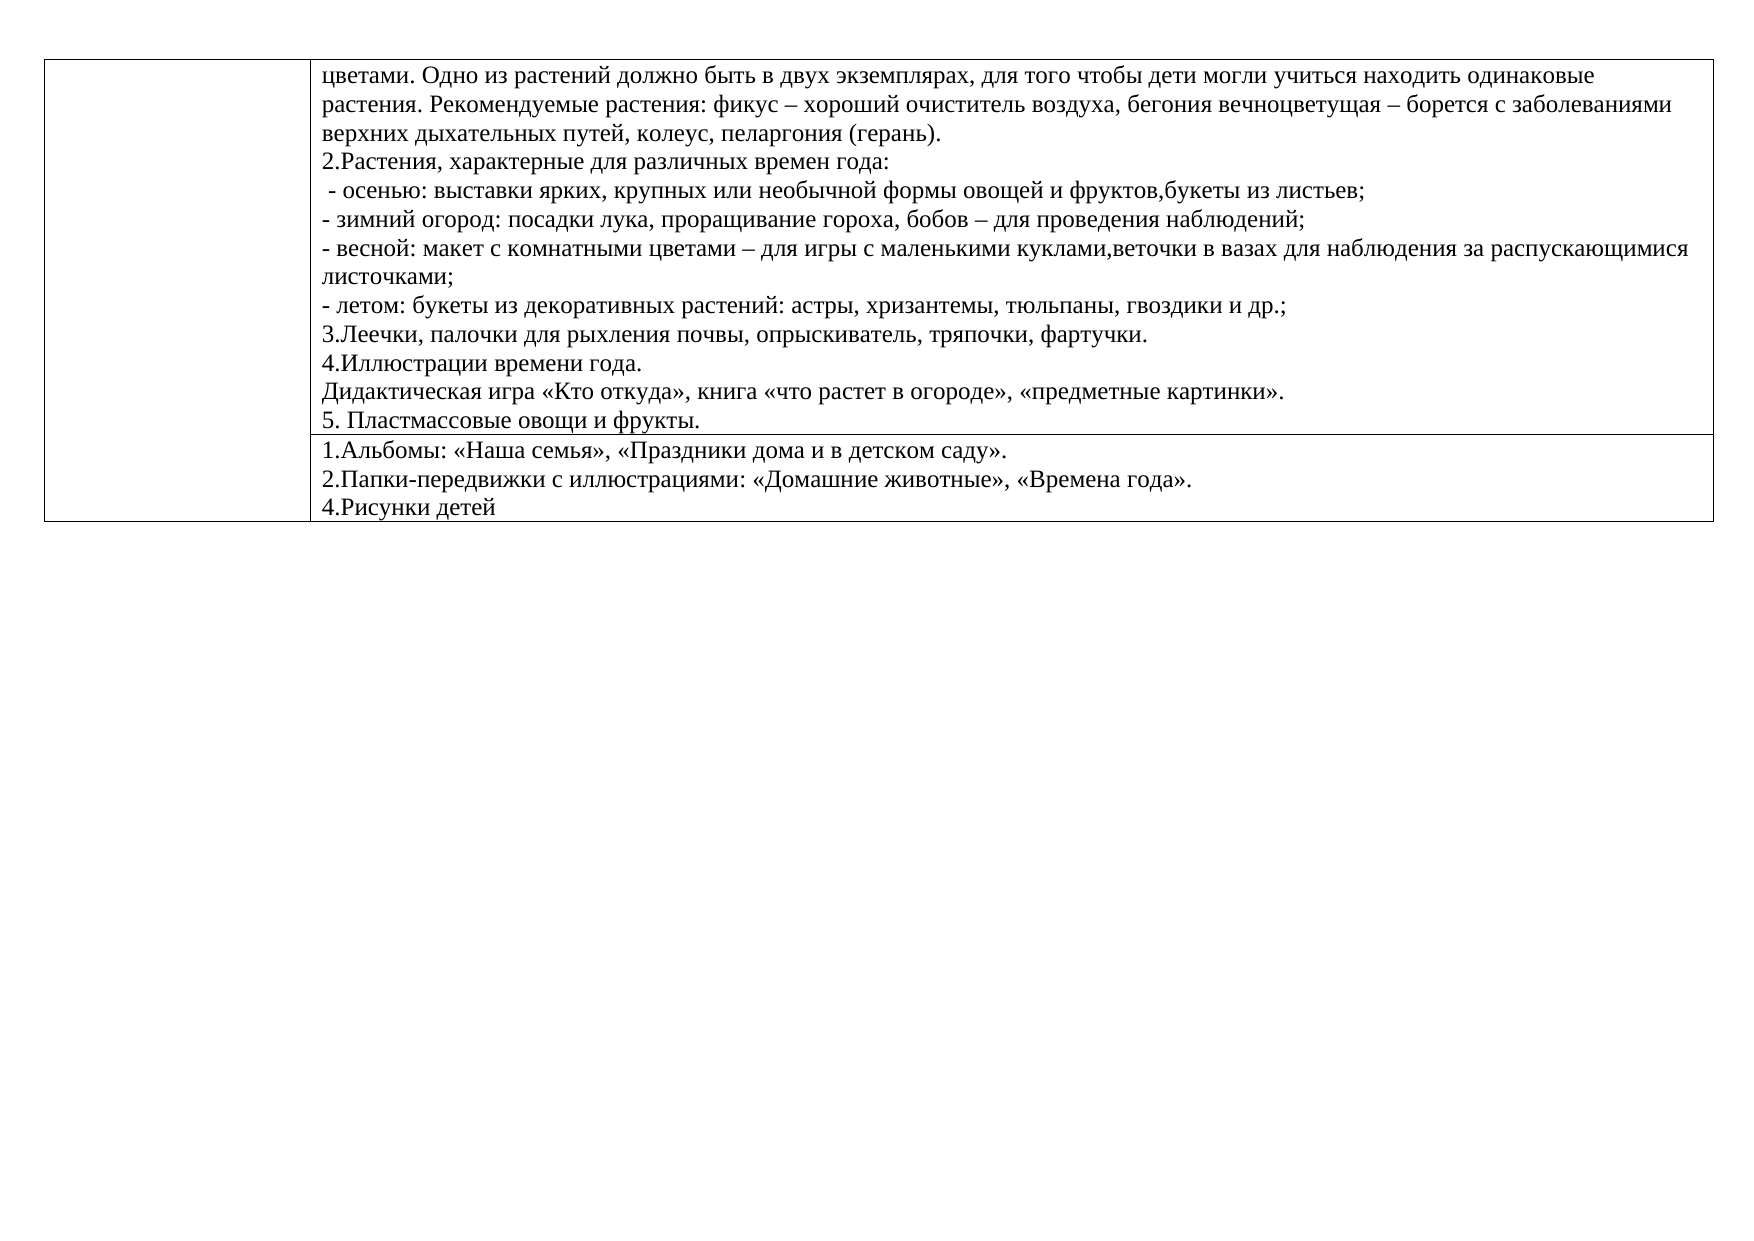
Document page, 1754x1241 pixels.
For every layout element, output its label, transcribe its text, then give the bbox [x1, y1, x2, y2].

table_cell 1.Альбомы: «Наша семья», «Праздники дома и в детском саду». 2.Папки-передвижки с иллюстрациями: «Домашние животные», «Времена года». 4.Рисунки детей [311, 435, 1713, 521]
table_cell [311, 60, 1713, 434]
